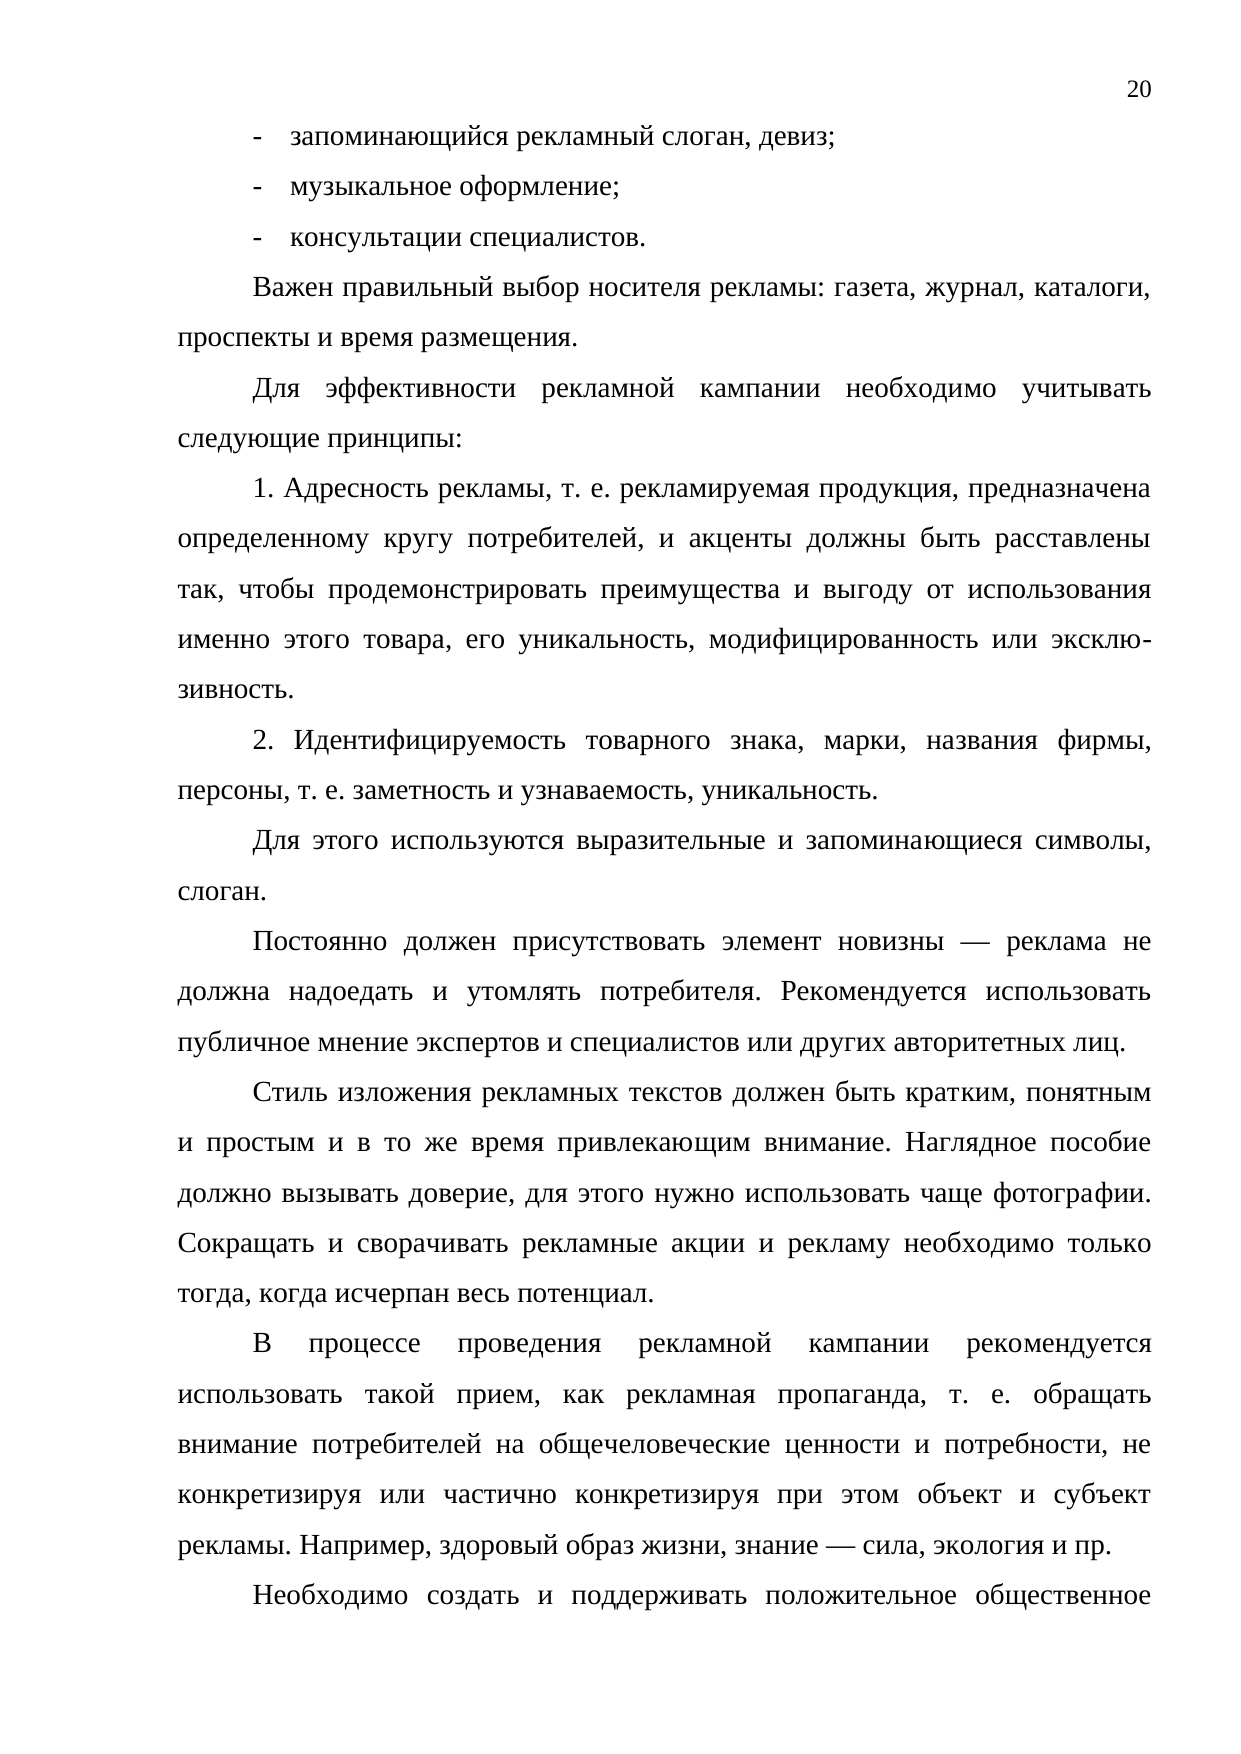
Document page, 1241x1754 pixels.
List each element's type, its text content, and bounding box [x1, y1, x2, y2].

text Важен правильный выбор носителя рекламы: газета, журнал, каталоги, проспекты и время размещения. [177, 269, 1152, 353]
text Для этого используются выразительные и запоминающиеся символы, слоган. [177, 822, 1152, 906]
text 1. Адресность рекламы, т. е. рекламируемая продукция, предназначена определенному кругу потребителей, и акценты должны быть расставлены так, чтобы продемонстрировать преимущества и выгоду от использования именно этого товара, его уникальность, модифицированность или эксклюзивность. [177, 470, 1152, 705]
text Для эффективности рекламной кампании необходимо учитывать следующие принципы: [177, 370, 1152, 453]
text Постоянно должен присутствовать элемент новизны — реклама не должна надоедать и утомлять потребителя. Рекомендуется использовать публичное мнение экспертов и специалистов или других авторитетных лиц. [177, 923, 1152, 1057]
list запоминающийся рекламный слоган, девиз; [252, 118, 1152, 152]
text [177, 1577, 1152, 1611]
list консультации специалистов. [252, 219, 1152, 252]
text 2. Идентифицируемость товарного знака, марки, названия фирмы, персоны, т. е. заметность и узнаваемость, уникальность. [177, 722, 1152, 806]
text В процессе проведения рекламной кампании рекомендуется использовать такой прием, как рекламная пропаганда, т. е. обращать внимание потребителей на общечеловеческие ценности и потребности, не конкретизируя или частично конкретизируя при этом объект и субъект рекламы. Например, здоровый образ жизни, знание — сила, экология и пр. [177, 1326, 1152, 1560]
list музыкальное оформление; [252, 168, 1152, 202]
text Стиль изложения рекламных текстов должен быть кратким, понятным и простым и в то же время привлекающим внимание. Наглядное пособие должно вызывать доверие, для этого нужно использовать чаще фотографии. Сокращать и сворачивать рекламные акции и рекламу необходимо только тогда, когда исчерпан весь потенциал. [177, 1074, 1152, 1309]
